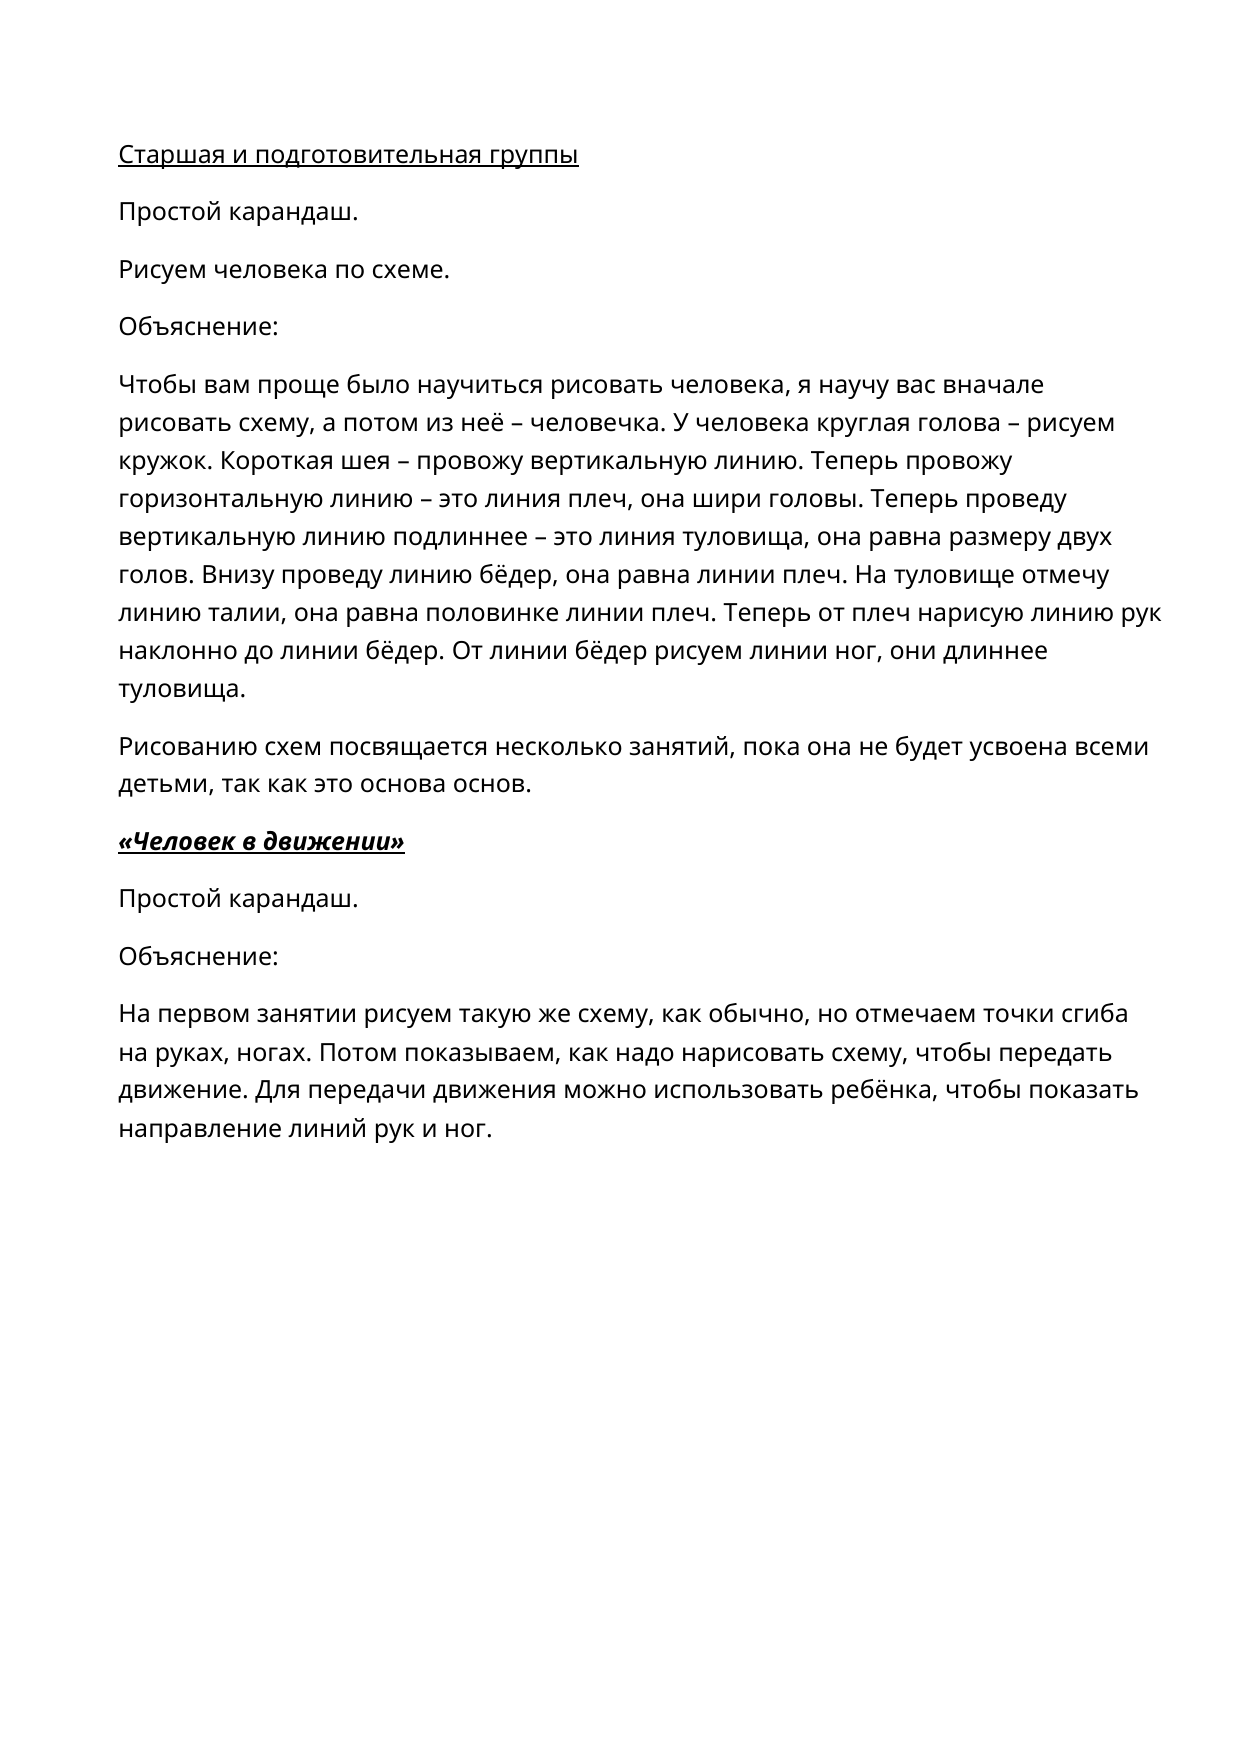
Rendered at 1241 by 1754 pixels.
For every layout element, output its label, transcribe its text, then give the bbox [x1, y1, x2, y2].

text Объяснение: [118, 305, 1165, 343]
text Чтобы вам проще было научиться рисовать человека, я научу вас вначале рисовать схему, а потом из неё – человечка. У человека круглая голова – рисуем кружок. Короткая шея – провожу вертикальную линию. Теперь провожу горизонтальную линию – это линия плеч, она шири головы. Теперь проведу вертикальную линию подлиннее – это линия туловища, она равна размеру двух голов. Внизу проведу линию бёдер, она равна линии плеч. На туловище отмечу линию талии, она равна половинке линии плеч. Теперь от плеч нарисую линию рук наклонно до линии бёдер. От линии бёдер рисуем линии ног, они длиннее туловища. [118, 362, 1165, 705]
text Объяснение: [118, 935, 1165, 973]
text «Человек в движении» [118, 820, 1165, 858]
text Простой карандаш. [118, 877, 1165, 915]
text На первом занятии рисуем такую же схему, как обычно, но отмечаем точки сгиба на руках, ногах. Потом показываем, как надо нарисовать схему, чтобы передать движение. Для передачи движения можно использовать ребёнка, чтобы показать направление линий рук и ног. [118, 992, 1165, 1144]
text Старшая и подготовительная группы [118, 132, 1165, 171]
text Рисованию схем посвящается несколько занятий, пока она не будет усвоена всеми детьми, так как это основа основ. [118, 724, 1165, 800]
text Простой карандаш. [118, 190, 1165, 228]
text Рисуем человека по схеме. [118, 247, 1165, 286]
